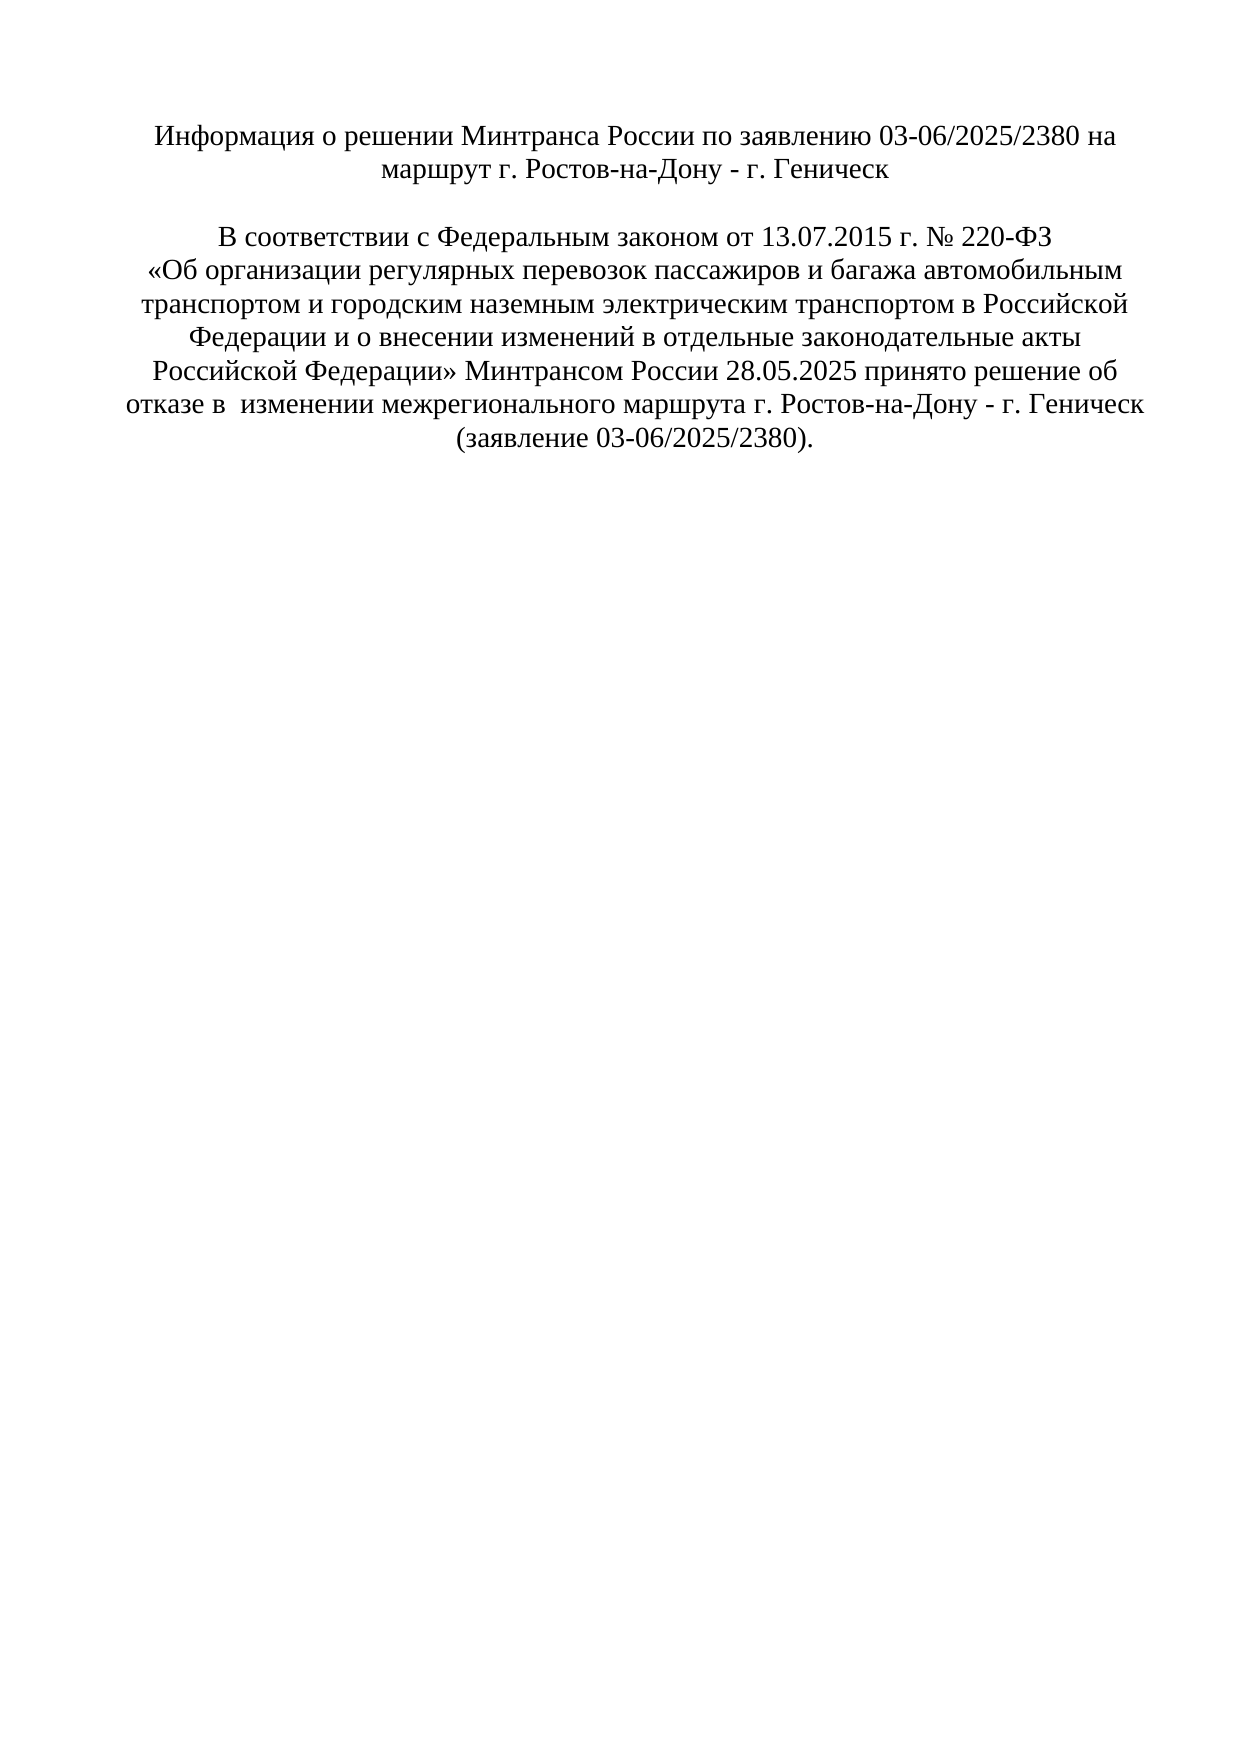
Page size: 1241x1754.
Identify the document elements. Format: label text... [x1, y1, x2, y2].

text Информация о решении Минтранса России по заявлению 03-06/2025/2380 на маршрут г. Ростов-на-Дону - г. Геническ [118, 118, 1152, 185]
text В соответствии с Федеральным законом от 13.07.2015 г. № 220-ФЗ «Об организации регулярных перевозок пассажиров и багажа автомобильным транспортом и городским наземным электрическим транспортом в Российской Федерации и о внесении изменений в отдельные законодательные акты Российской Федерации» Минтрансом России 28.05.2025 принято решение об отказе в изменении межрегионального маршрута г. Ростов-на-Дону - г. Геническ (заявление 03-06/2025/2380). [118, 219, 1152, 453]
